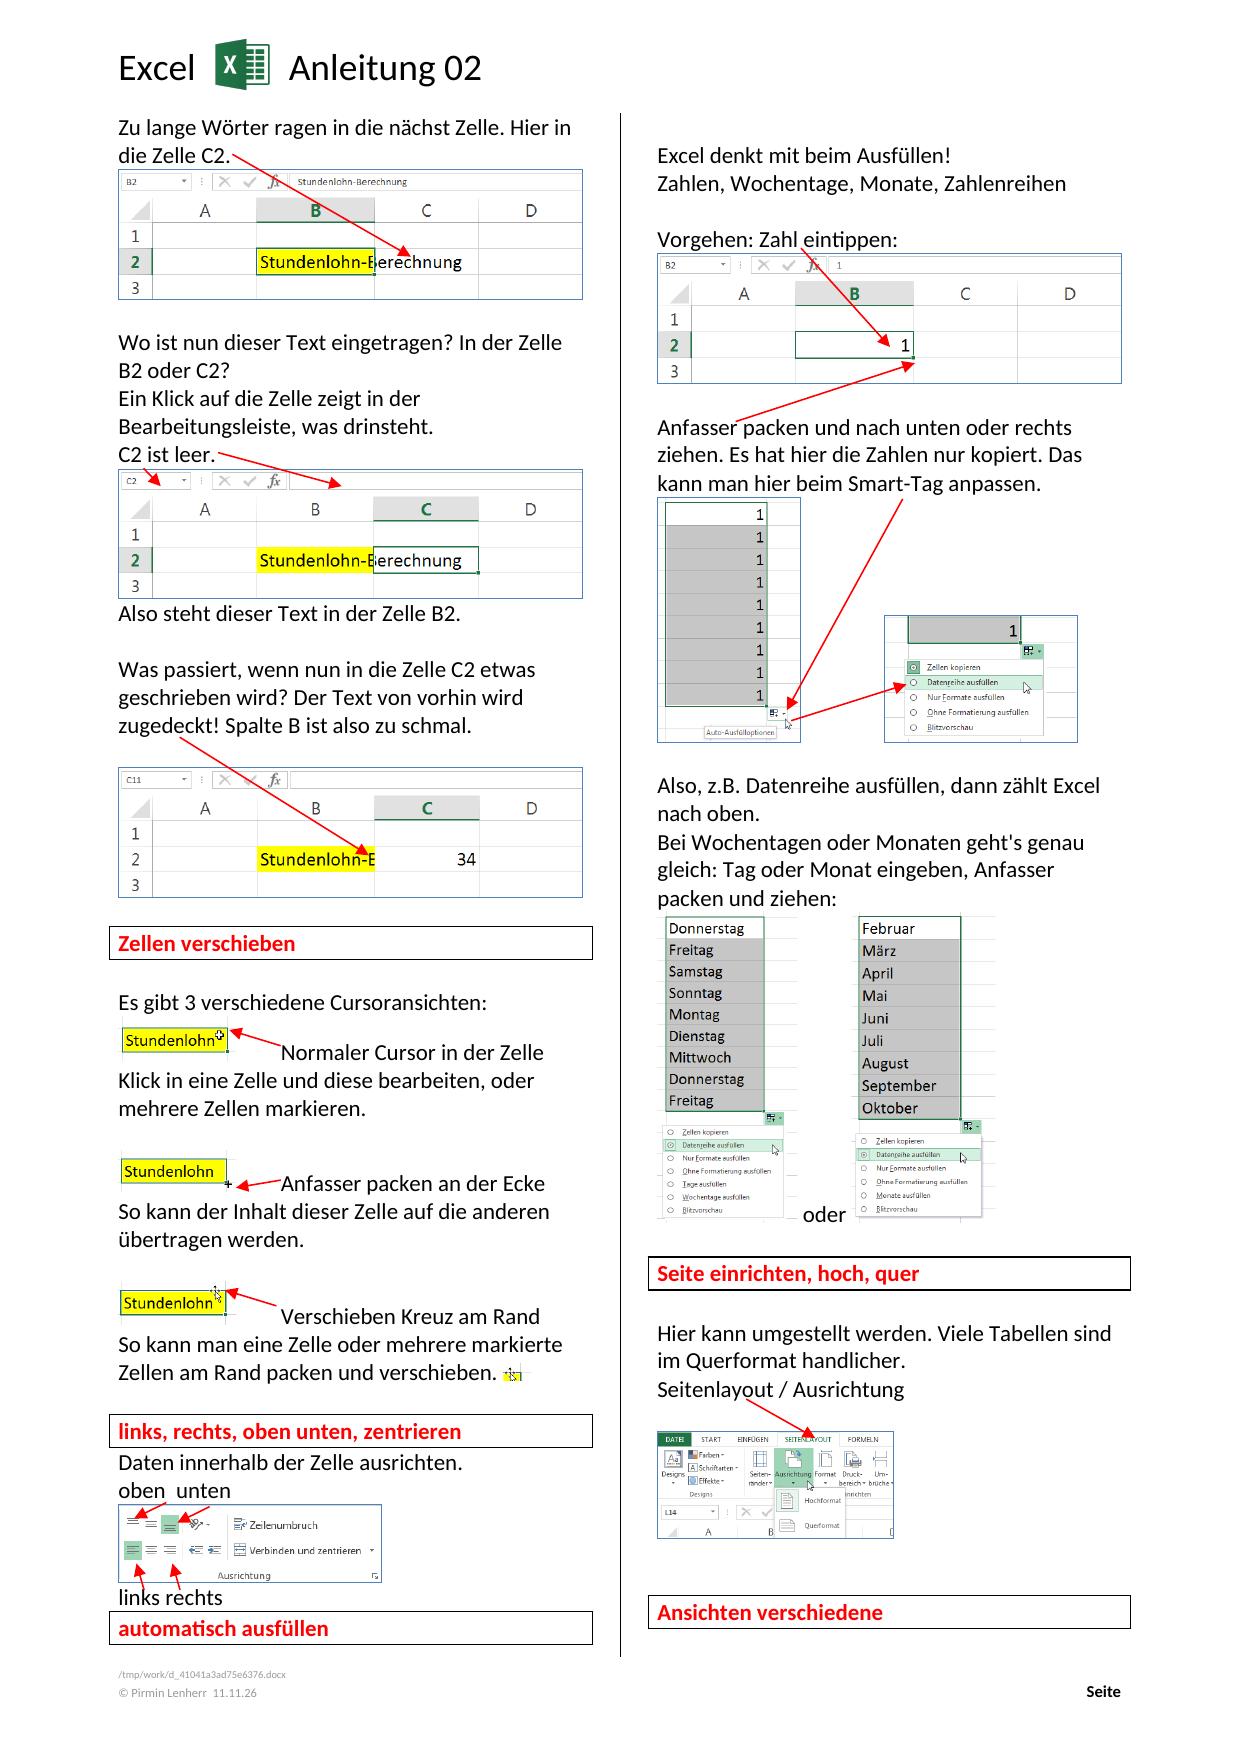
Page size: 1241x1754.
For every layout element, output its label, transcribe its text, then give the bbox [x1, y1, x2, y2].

text Zahlen, Wochentage, Monate, Zahlenreihen [657, 169, 1122, 197]
text Daten innerhalb der Zelle ausrichten. [118, 1448, 583, 1476]
text Ansichten verschiedene [649, 1596, 1130, 1628]
text Vorgehen: Zahl eintippen: [657, 225, 1122, 253]
text Anfasser packen an der Ecke [118, 1150, 583, 1197]
picture [119, 768, 582, 897]
picture [851, 912, 996, 1223]
picture [214, 37, 271, 93]
text Excel denkt mit beim Ausfüllen! [657, 141, 1122, 169]
text Was passiert, wenn nun in die Zelle C2 etwas geschrieben wird? Der Text von vorhin wird zugedeckt! Spalte B ist also zu schmal. [118, 655, 583, 739]
text Wo ist nun dieser Text eingetragen? In der Zelle B2 oder C2? [118, 328, 583, 384]
text Seite einrichten, hoch, quer [649, 1258, 1130, 1289]
text links rechts [118, 1583, 583, 1611]
text Bei Wochentagen oder Monaten geht's genau gleich: Tag oder Monat eingeben, Anfasser packen und ziehen: [657, 828, 1122, 912]
text C2 ist leer. [118, 440, 583, 468]
text oben unten [118, 1476, 583, 1504]
text Normaler Cursor in der Zelle [118, 1016, 583, 1066]
text Hier kann umgestellt werden. Viele Tabellen sind im Querformat handlicher. [657, 1319, 1122, 1375]
text automatisch ausfüllen [110, 1612, 592, 1644]
text Also, z.B. Datenreihe ausfüllen, dann zählt Excel nach oben. [657, 772, 1122, 828]
text Zellen verschieben [110, 927, 592, 959]
picture [658, 254, 1121, 383]
picture [118, 1281, 237, 1325]
picture [118, 1150, 237, 1192]
text So kann der Inhalt dieser Zelle auf die anderen übertragen werden. [118, 1197, 583, 1253]
picture [658, 498, 800, 742]
picture [119, 1505, 381, 1582]
picture [119, 470, 582, 598]
picture [657, 911, 798, 1223]
text So kann man eine Zelle oder mehrere markierte Zellen am Rand packen und verschieben. [118, 1330, 583, 1386]
text Anfasser packen und nach unten oder rechts ziehen. Es hat hier die Zahlen nur kopiert. Das kann man hier beim Smart-Tag anpassen. [657, 413, 1122, 497]
picture [119, 170, 582, 299]
text Seitenlayout / Ausrichtung [657, 1375, 1122, 1403]
text links, rechts, oben unten, zentrieren [110, 1415, 592, 1447]
text Ein Klick auf die Zelle zeigt in der Bearbeitungsleiste, was drinsteht. [118, 384, 583, 440]
text Verschieben Kreuz am Rand [118, 1281, 583, 1330]
text Es gibt 3 verschiedene Cursoransichten: [118, 988, 583, 1016]
picture [885, 616, 1077, 742]
picture [503, 1363, 532, 1381]
text Zu lange Wörter ragen in die nächst Zelle. Hier in die Zelle C2. [118, 113, 583, 169]
text Also steht dieser Text in der Zelle B2. [118, 599, 583, 627]
text Klick in eine Zelle und diese bearbeiten, oder mehrere Zellen markieren. [118, 1066, 583, 1122]
picture [658, 1432, 893, 1538]
picture [118, 1016, 237, 1061]
